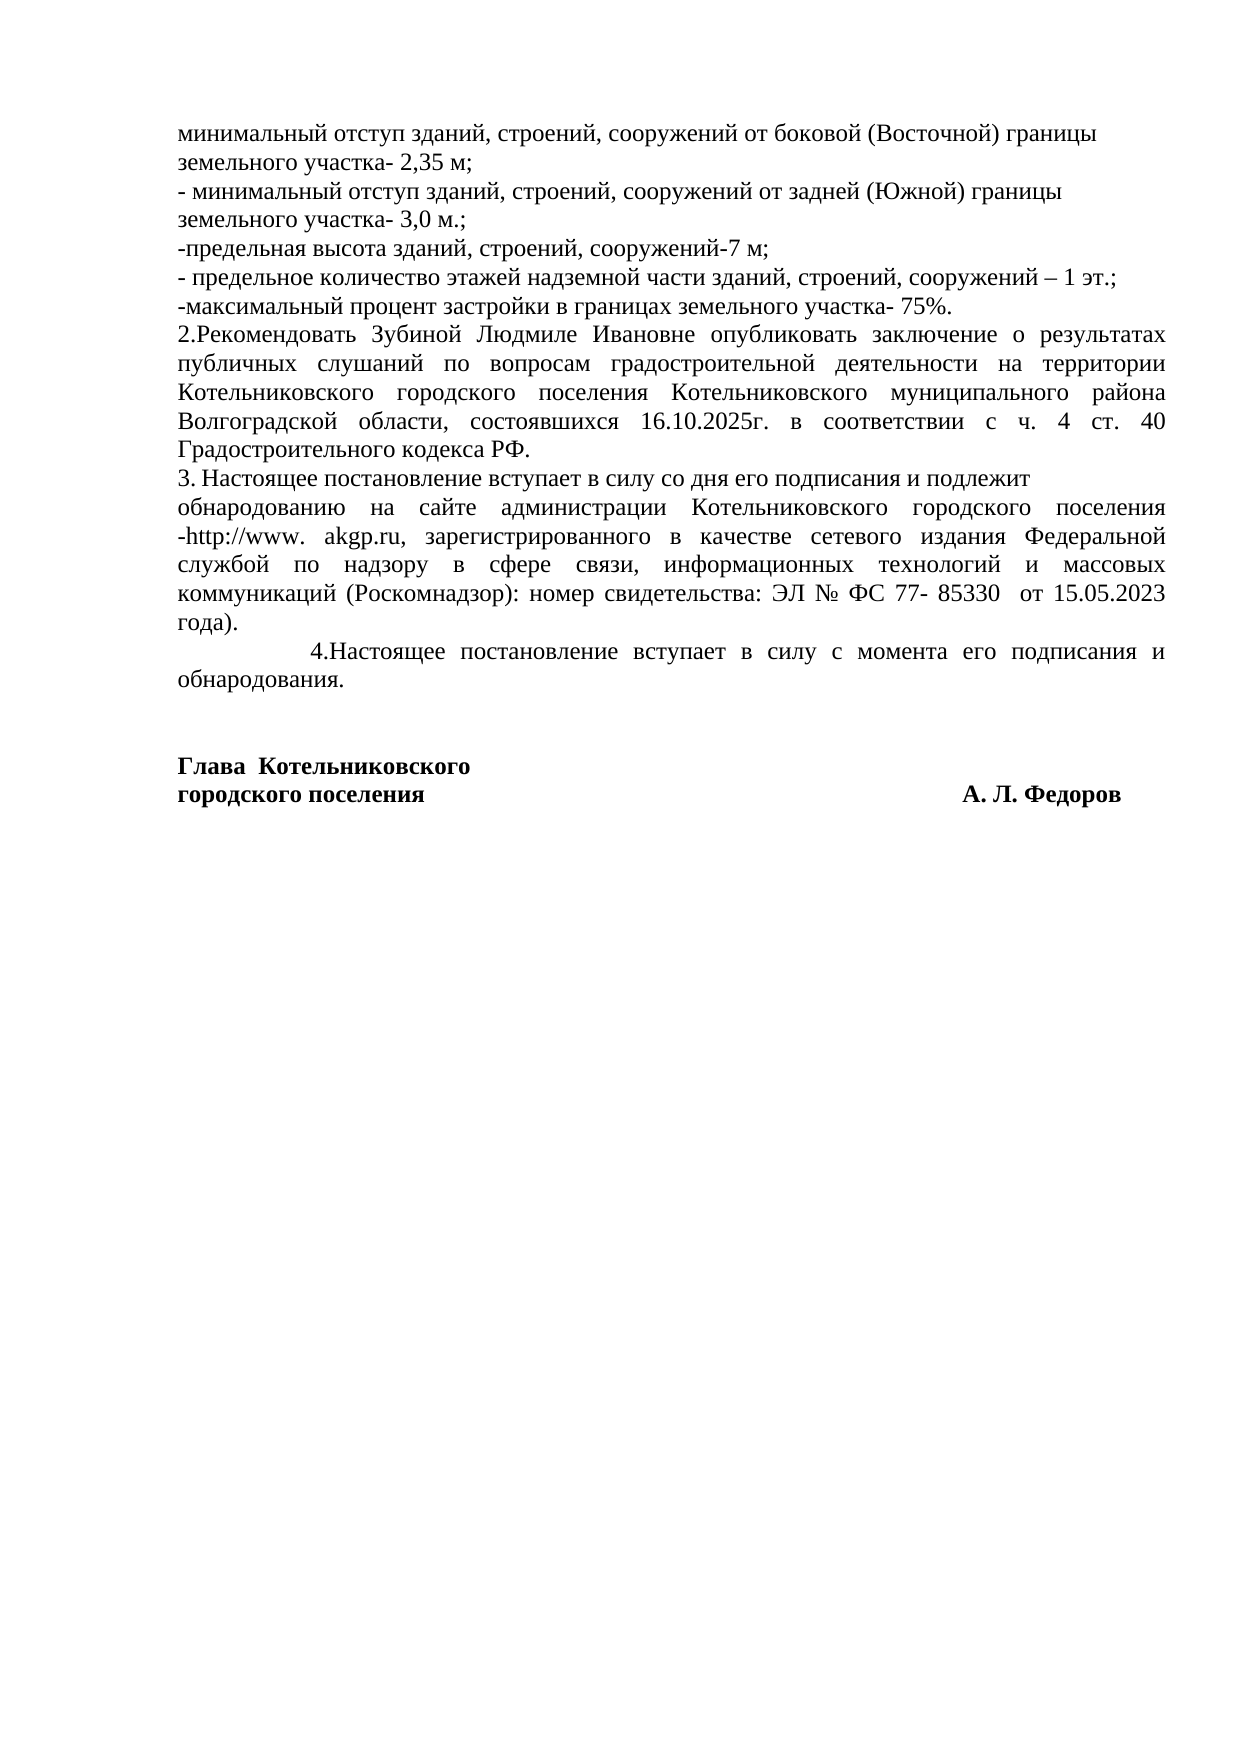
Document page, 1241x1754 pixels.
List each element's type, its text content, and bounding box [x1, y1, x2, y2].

text минимальный отступ зданий, строений, сооружений от боковой (Восточной) границы земельного участка- 2,35 м; [177, 118, 1167, 176]
text городского поселения А. Л. Федоров [177, 779, 1167, 808]
text 3. Настоящее постановление вступает в силу со дня его подписания и подлежит [177, 463, 1167, 492]
text - минимальный отступ зданий, строений, сооружений от задней (Южной) границы земельного участка- 3,0 м.; [177, 176, 1167, 233]
text -предельная высота зданий, строений, сооружений-7 м; [177, 233, 1167, 262]
text - предельное количество этажей надземной части зданий, строений, сооружений – 1 эт.; [177, 262, 1167, 291]
text 4.Настоящее постановление вступает в силу с момента его подписания и обнародования. [177, 636, 1167, 693]
text -максимальный процент застройки в границах земельного участка- 75%. [177, 291, 1167, 319]
text Глава Котельниковского [177, 751, 1167, 779]
text 2.Рекомендовать Зубиной Людмиле Ивановне опубликовать заключение о результатах публичных слушаний по вопросам градостроительной деятельности на территории Котельниковского городского поселения Котельниковского муниципального района Волгоградской области, состоявшихся 16.10.2025г. в соответствии с ч. 4 ст. 40 Градостроительного кодекса РФ. [177, 319, 1167, 463]
text обнародованию на сайте администрации Котельниковского городского поселения -http://www. akgp.ru, зарегистрированного в качестве сетевого издания Федеральной службой по надзору в сфере связи, информационных технологий и массовых коммуникаций (Роскомнадзор): номер свидетельства: ЭЛ № ФС 77- 85330 от 15.05.2023 года). [177, 492, 1167, 636]
